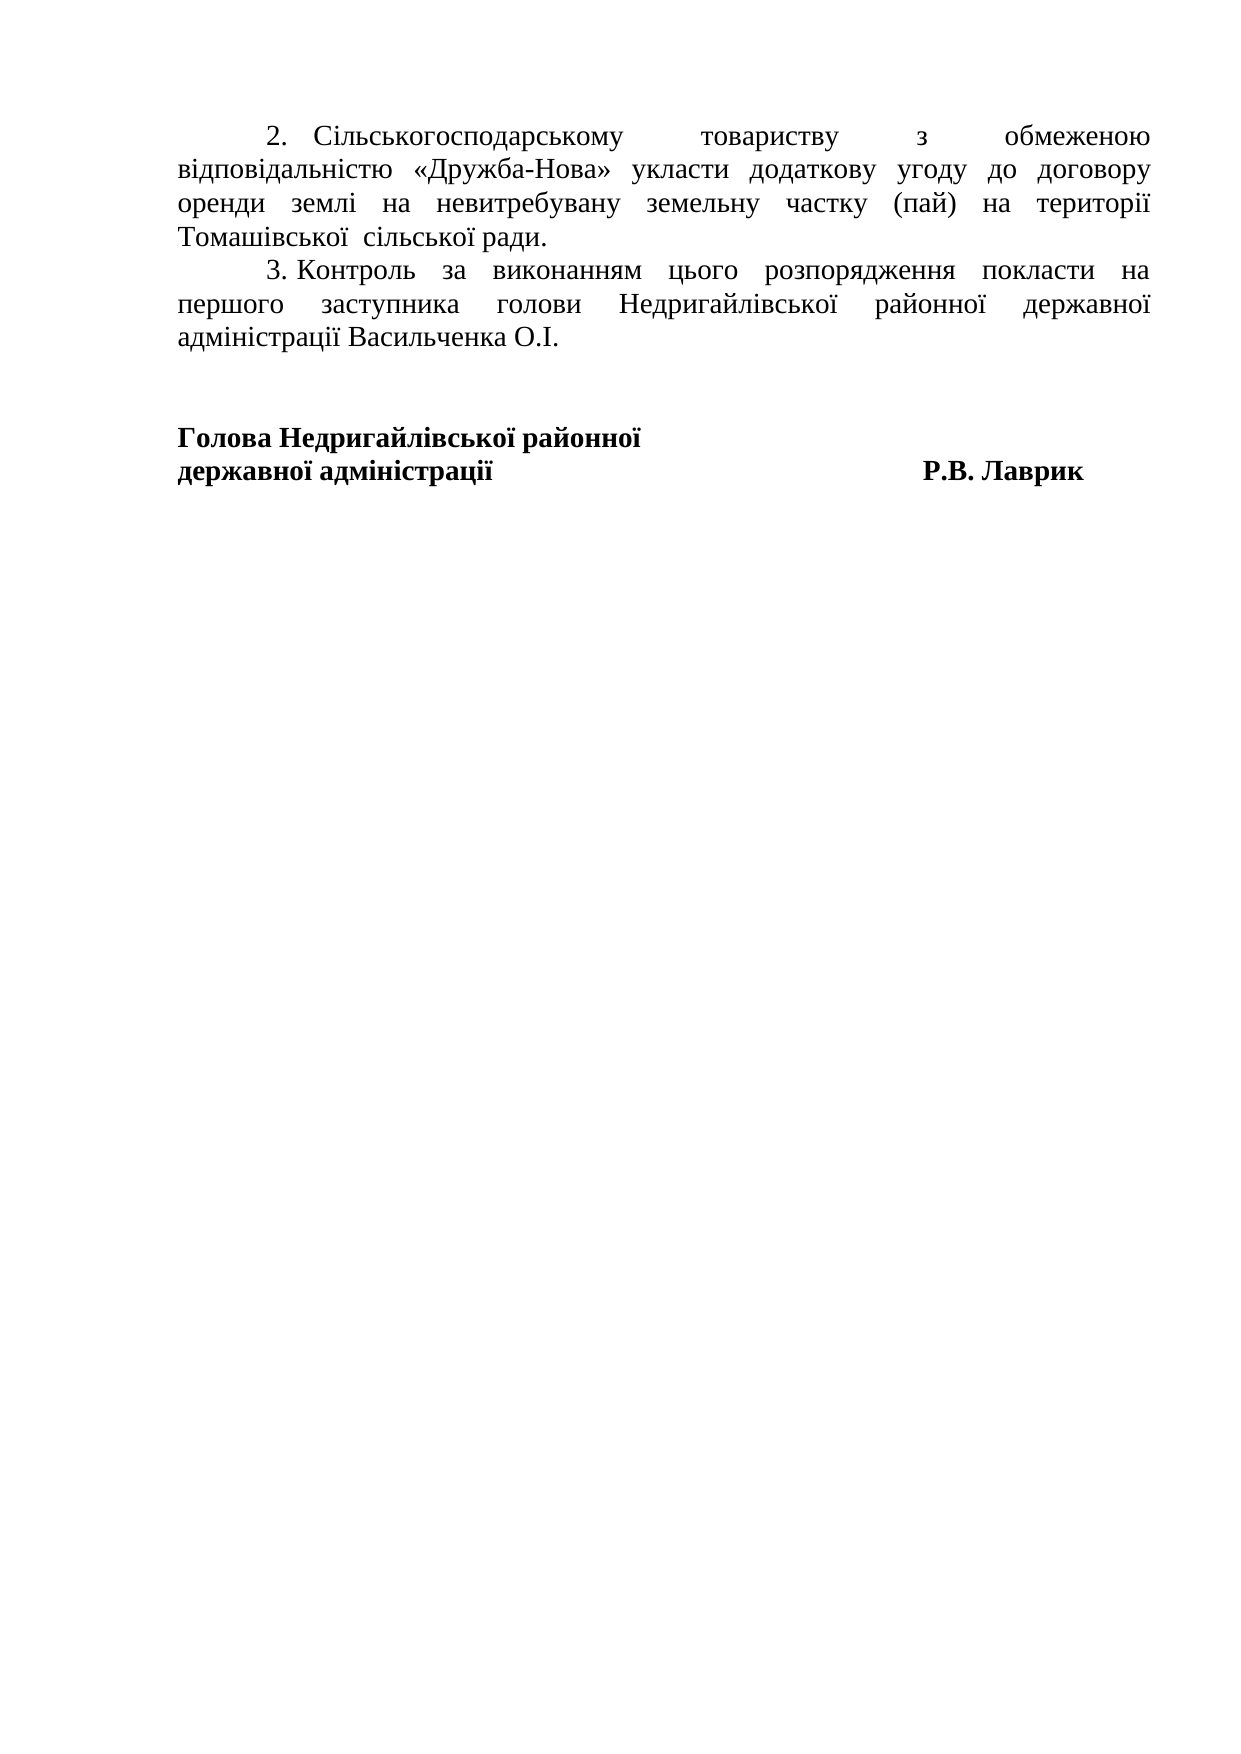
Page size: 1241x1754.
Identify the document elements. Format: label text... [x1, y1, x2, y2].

text Голова Недригайлівської районної [177, 420, 1152, 453]
text 2. Сільськогосподарському товариству з обмеженою відповідальністю «Дружба-Нова» укласти додаткову угоду до договору оренди землі на невитребувану земельну частку (пай) на території Томашівської сільської ради. [177, 118, 1152, 252]
text державної адміністрації Р.В. Лаврик [177, 453, 1152, 487]
text 3. Контроль за виконанням цього розпорядження покласти на першого заступника голови Недригайлівської районної державної адміністрації Васильченка О.І. [177, 252, 1152, 353]
